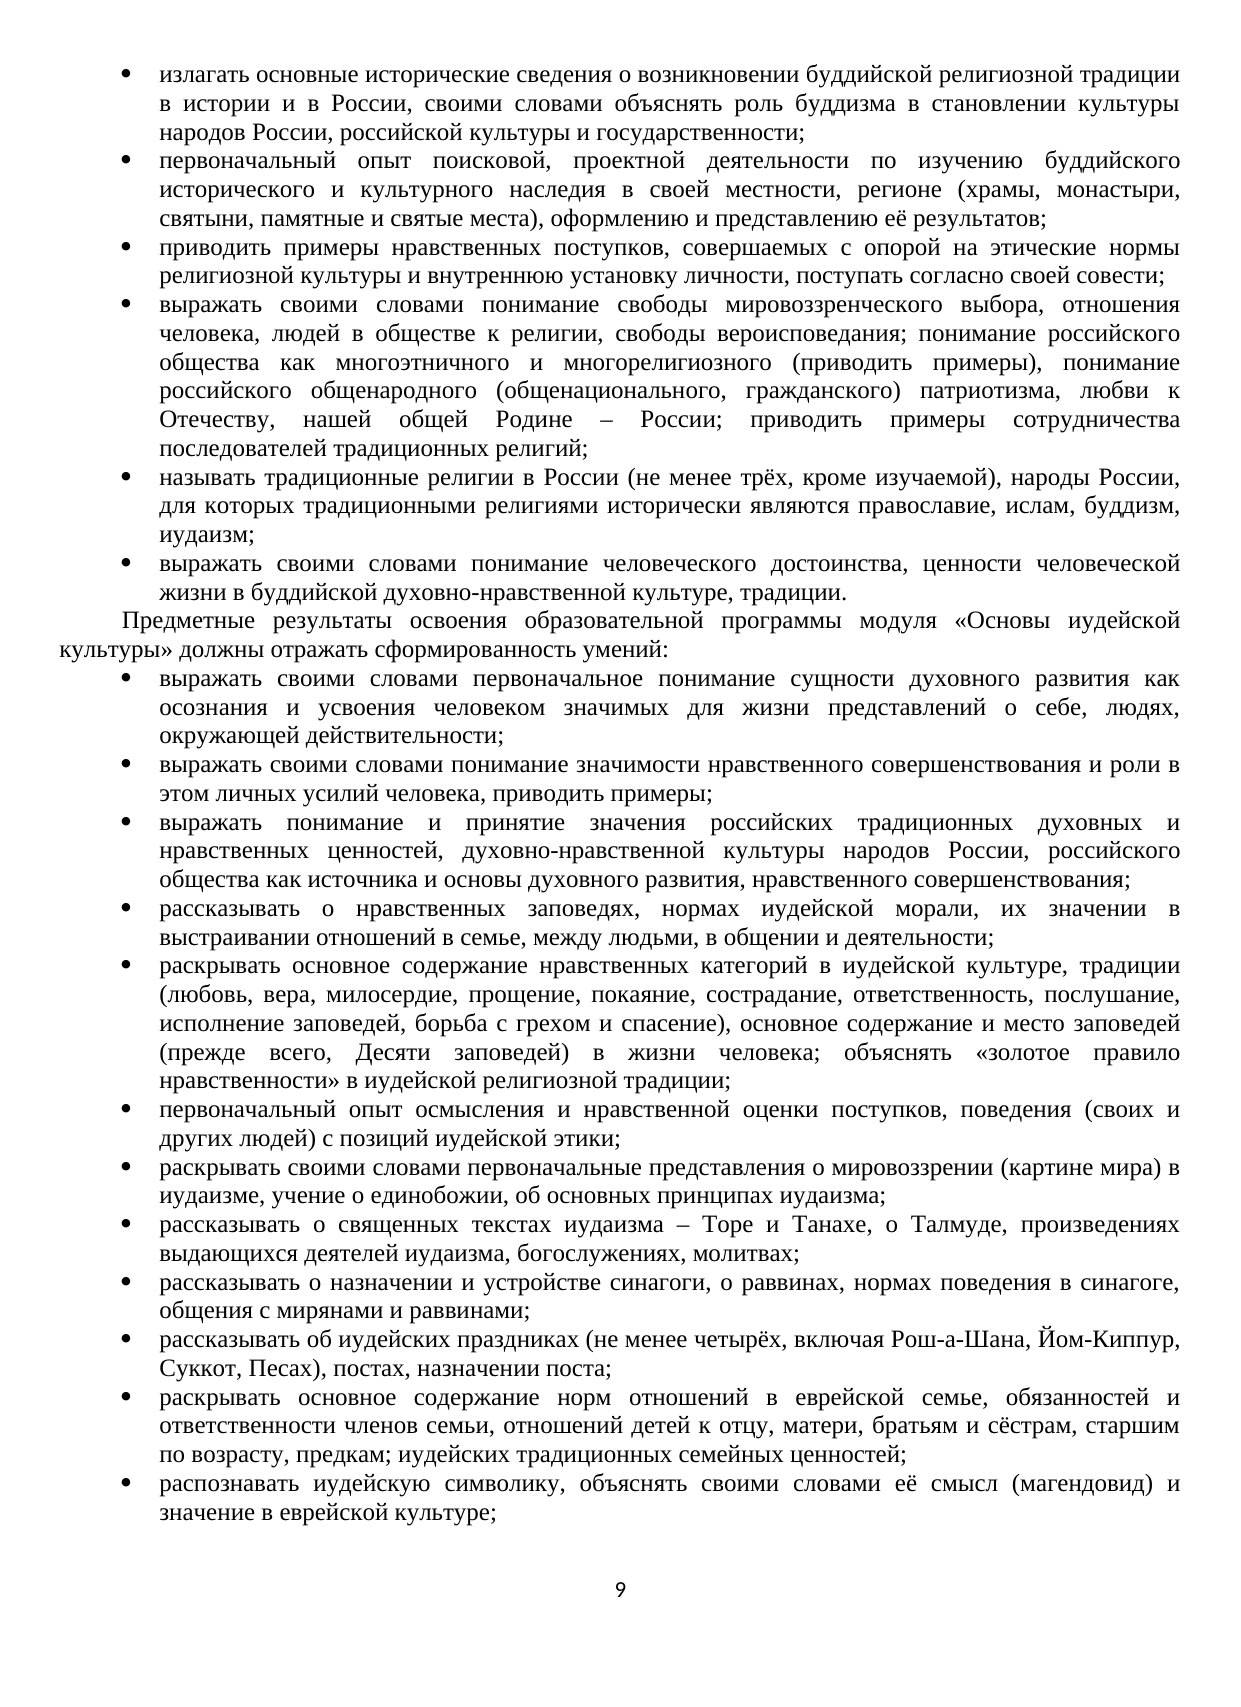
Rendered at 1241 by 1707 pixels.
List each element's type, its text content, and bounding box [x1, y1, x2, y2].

list раскрывать основное содержание норм отношений в еврейской семье, обязанностей и ответственности членов семьи, отношений детей к отцу, матери, братьям и сёстрам, старшим по возрасту, предкам; иудейских традиционных семейных ценностей; [122, 1382, 1181, 1468]
list выражать своими словами понимание человеческого достоинства, ценности человеческой жизни в буддийской духовно-нравственной культуре, традиции. [122, 548, 1181, 605]
list выражать понимание и принятие значения российских традиционных духовных и нравственных ценностей, духовно-нравственной культуры народов России, российского общества как источника и основы духовного развития, нравственного совершенствования; [122, 807, 1181, 893]
list рассказывать об иудейских праздниках (не менее четырёх, включая Рош-а-Шана, Йом-Киппур, Суккот, Песах), постах, назначении поста; [122, 1324, 1181, 1382]
list раскрывать своими словами первоначальные представления о мировоззрении (картине мира) в иудаизме, учение о единобожии, об основных принципах иудаизма; [122, 1152, 1181, 1209]
list рассказывать о священных текстах иудаизма – Торе и Танахе, о Талмуде, произведениях выдающихся деятелей иудаизма, богослужениях, молитвах; [122, 1209, 1181, 1267]
list первоначальный опыт осмысления и нравственной оценки поступков, поведения (своих и других людей) с позиций иудейской этики; [122, 1094, 1181, 1152]
list раскрывать основное содержание нравственных категорий в иудейской культуре, традиции (любовь, вера, милосердие, прощение, покаяние, сострадание, ответственность, послушание, исполнение заповедей, борьба с грехом и спасение), основное содержание и место заповедей (прежде всего, Десяти заповедей) в жизни человека; объяснять «золотое правило нравственности» в иудейской религиозной традиции; [122, 950, 1181, 1094]
list рассказывать о назначении и устройстве синагоги, о раввинах, нормах поведения в синагоге, общения с мирянами и раввинами; [122, 1267, 1181, 1324]
list излагать основные исторические сведения о возникновении буддийской религиозной традиции в истории и в России, своими словами объяснять роль буддизма в становлении культуры народов России, российской культуры и государственности; [122, 59, 1181, 145]
list выражать своими словами понимание свободы мировоззренческого выбора, отношения человека, людей в обществе к религии, свободы вероисповедания; понимание российского общества как многоэтничного и многорелигиозного (приводить примеры), понимание российского общенародного (общенационального, гражданского) патриотизма, любви к Отечеству, нашей общей Родине – России; приводить примеры сотрудничества последователей традиционных религий; [122, 289, 1181, 462]
text Предметные результаты освоения образовательной программы модуля «Основы иудейской культуры» должны отражать сформированность умений: [59, 605, 1181, 663]
list приводить примеры нравственных поступков, совершаемых с опорой на этические нормы религиозной культуры и внутреннюю установку личности, поступать согласно своей совести; [122, 232, 1181, 289]
list выражать своими словами первоначальное понимание сущности духовного развития как осознания и усвоения человеком значимых для жизни представлений о себе, людях, окружающей действительности; [122, 663, 1181, 749]
list распознавать иудейскую символику, объяснять своими словами её смысл (магендовид) и значение в еврейской культуре; [122, 1468, 1181, 1525]
list называть традиционные религии в России (не менее трёх, кроме изучаемой), народы России, для которых традиционными религиями исторически являются православие, ислам, буддизм, иудаизм; [122, 462, 1181, 548]
list первоначальный опыт поисковой, проектной деятельности по изучению буддийского исторического и культурного наследия в своей местности, регионе (храмы, монастыри, святыни, памятные и святые места), оформлению и представлению её результатов; [122, 145, 1181, 232]
list рассказывать о нравственных заповедях, нормах иудейской морали, их значении в выстраивании отношений в семье, между людьми, в общении и деятельности; [122, 893, 1181, 950]
list выражать своими словами понимание значимости нравственного совершенствования и роли в этом личных усилий человека, приводить примеры; [122, 749, 1181, 807]
